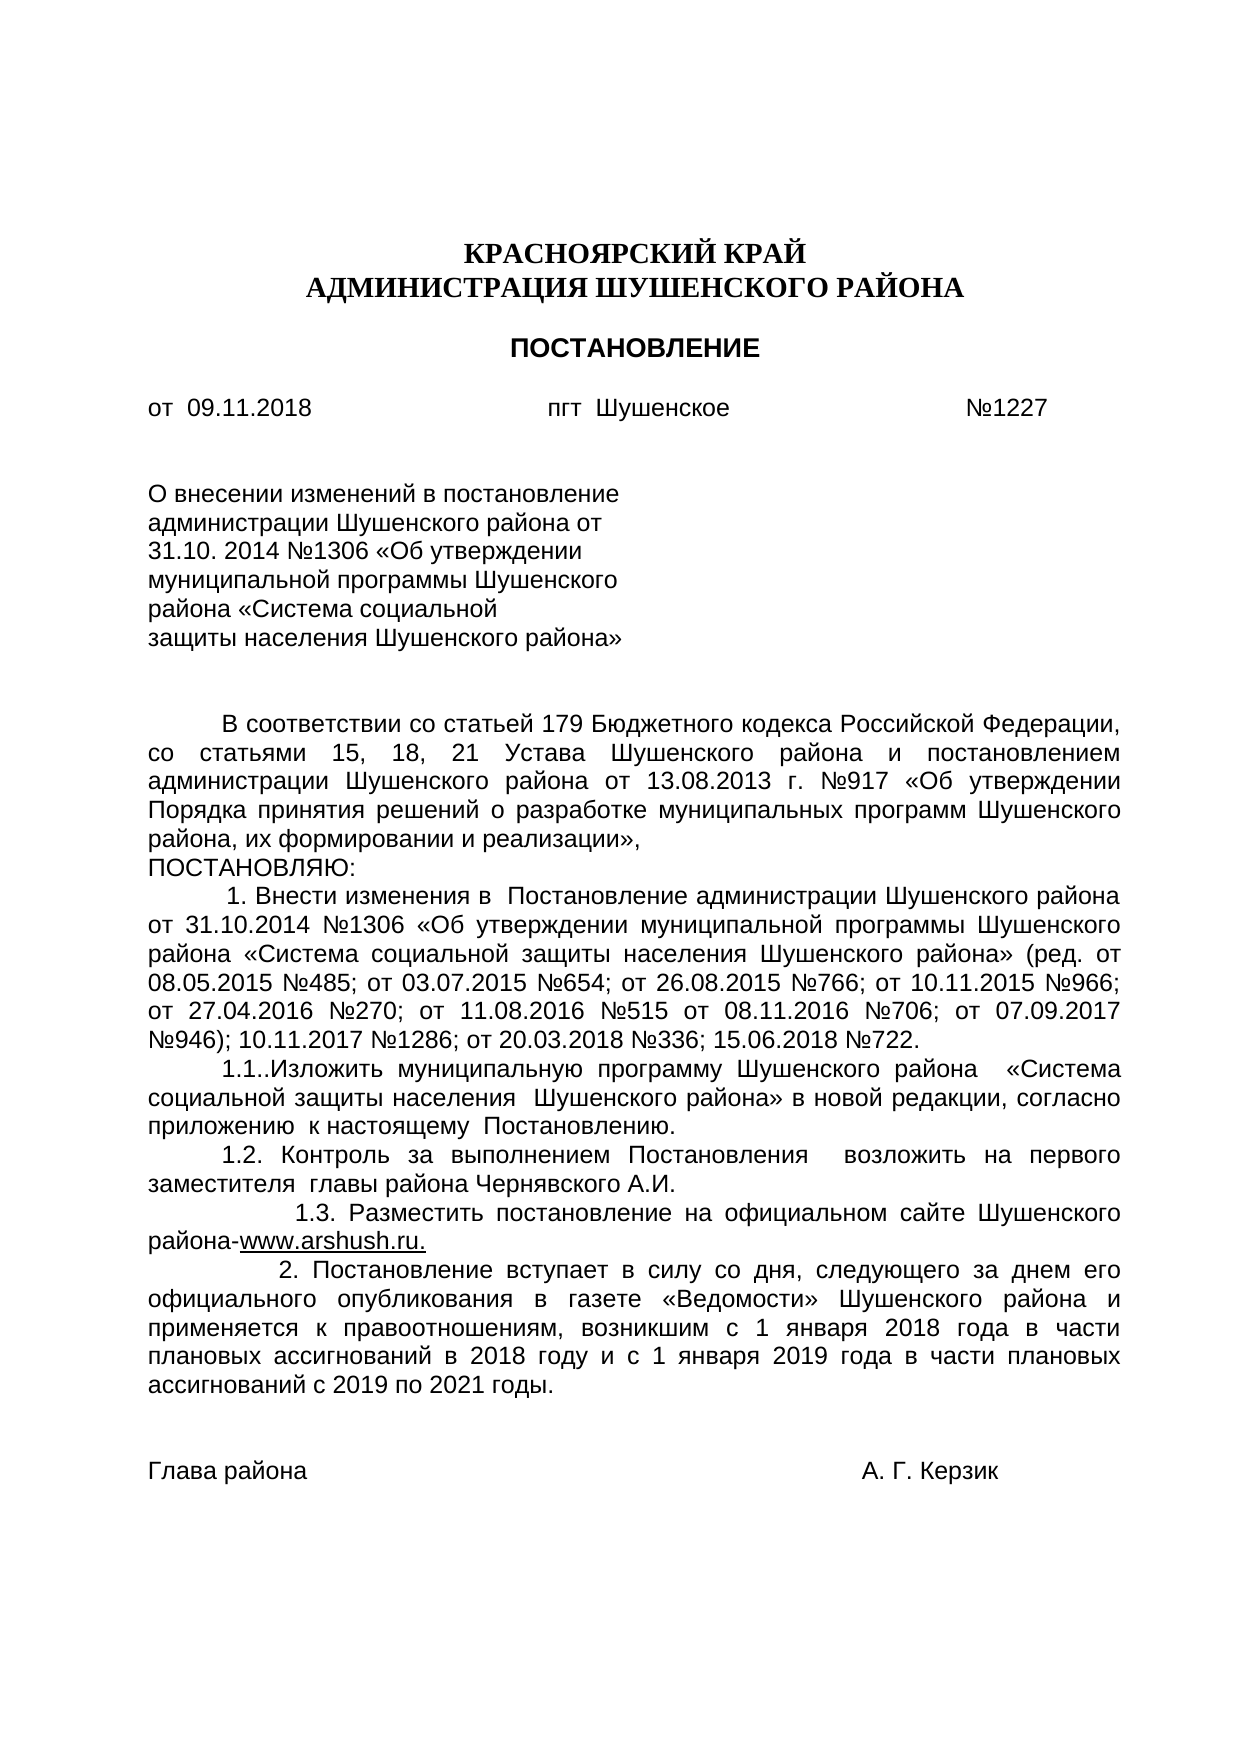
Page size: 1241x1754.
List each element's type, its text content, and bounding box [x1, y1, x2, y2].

text района «Система социальной [148, 594, 1122, 622]
text защиты населения Шушенского района» [148, 622, 1122, 651]
text 1. Внести изменения в Постановление администрации Шушенского района от 31.10.2014 №1306 «Об утверждении муниципальной программы Шушенского района «Система социальной защиты населения Шушенского района» (ред. от 08.05.2015 №485; от 03.07.2015 №654; от 26.08.2015 №766; от 10.11.2015 №966; от 27.04.2016 №270; от 11.08.2016 №515 от 08.11.2016 №706; от 07.09.2017 №946); 10.11.2017 №1286; от 20.03.2018 №336; 15.06.2018 №722. [148, 881, 1122, 1054]
text 1.1..Изложить муниципальную программу Шушенского района «Система социальной защиты населения Шушенского района» в новой редакции, согласно приложению к настоящему Постановлению. [148, 1054, 1122, 1140]
text 1.2. Контроль за выполнением Постановления возложить на первого заместителя главы района Чернявского А.И. [148, 1140, 1122, 1197]
subtitle ПОСТАНОВЛЕНИЕ [148, 332, 1122, 364]
text 1.3. Разместить постановление на официальном сайте Шушенского района-www.arshush.ru. [148, 1197, 1122, 1255]
text КРАСНОЯРСКИЙ КРАЙ [148, 237, 1122, 270]
text от 09.11.2018 пгт Шушенское №1227 [148, 392, 1122, 421]
text муниципальной программы Шушенского [148, 565, 1122, 594]
text Глава района А. Г. Керзик [148, 1456, 1122, 1485]
text 2. Постановление вступает в силу со дня, следующего за днем его официального опубликования в газете «Ведомости» Шушенского района и применяется к правоотношениям, возникшим с 1 января 2018 года в части плановых ассигнований в 2018 году и с 1 января 2019 года в части плановых ассигнований с 2019 по 2021 годы. [148, 1255, 1122, 1399]
text ПОСТАНОВЛЯЮ: [148, 852, 1122, 881]
text О внесении изменений в постановление [148, 479, 1122, 507]
text 31.10. 2014 №1306 «Об утверждении [148, 536, 1122, 565]
text администрации Шушенского района от [148, 507, 1122, 536]
text В соответствии со статьей 179 Бюджетного кодекса Российской Федерации, со статьями 15, 18, 21 Устава Шушенского района и постановлением администрации Шушенского района от 13.08.2013 г. №917 «Об утверждении Порядка принятия решений о разработке муниципальных программ Шушенского района, их формировании и реализации», [148, 709, 1122, 852]
text АДМИНИСТРАЦИЯ ШУШЕНСКОГО РАЙОНА [148, 270, 1122, 304]
